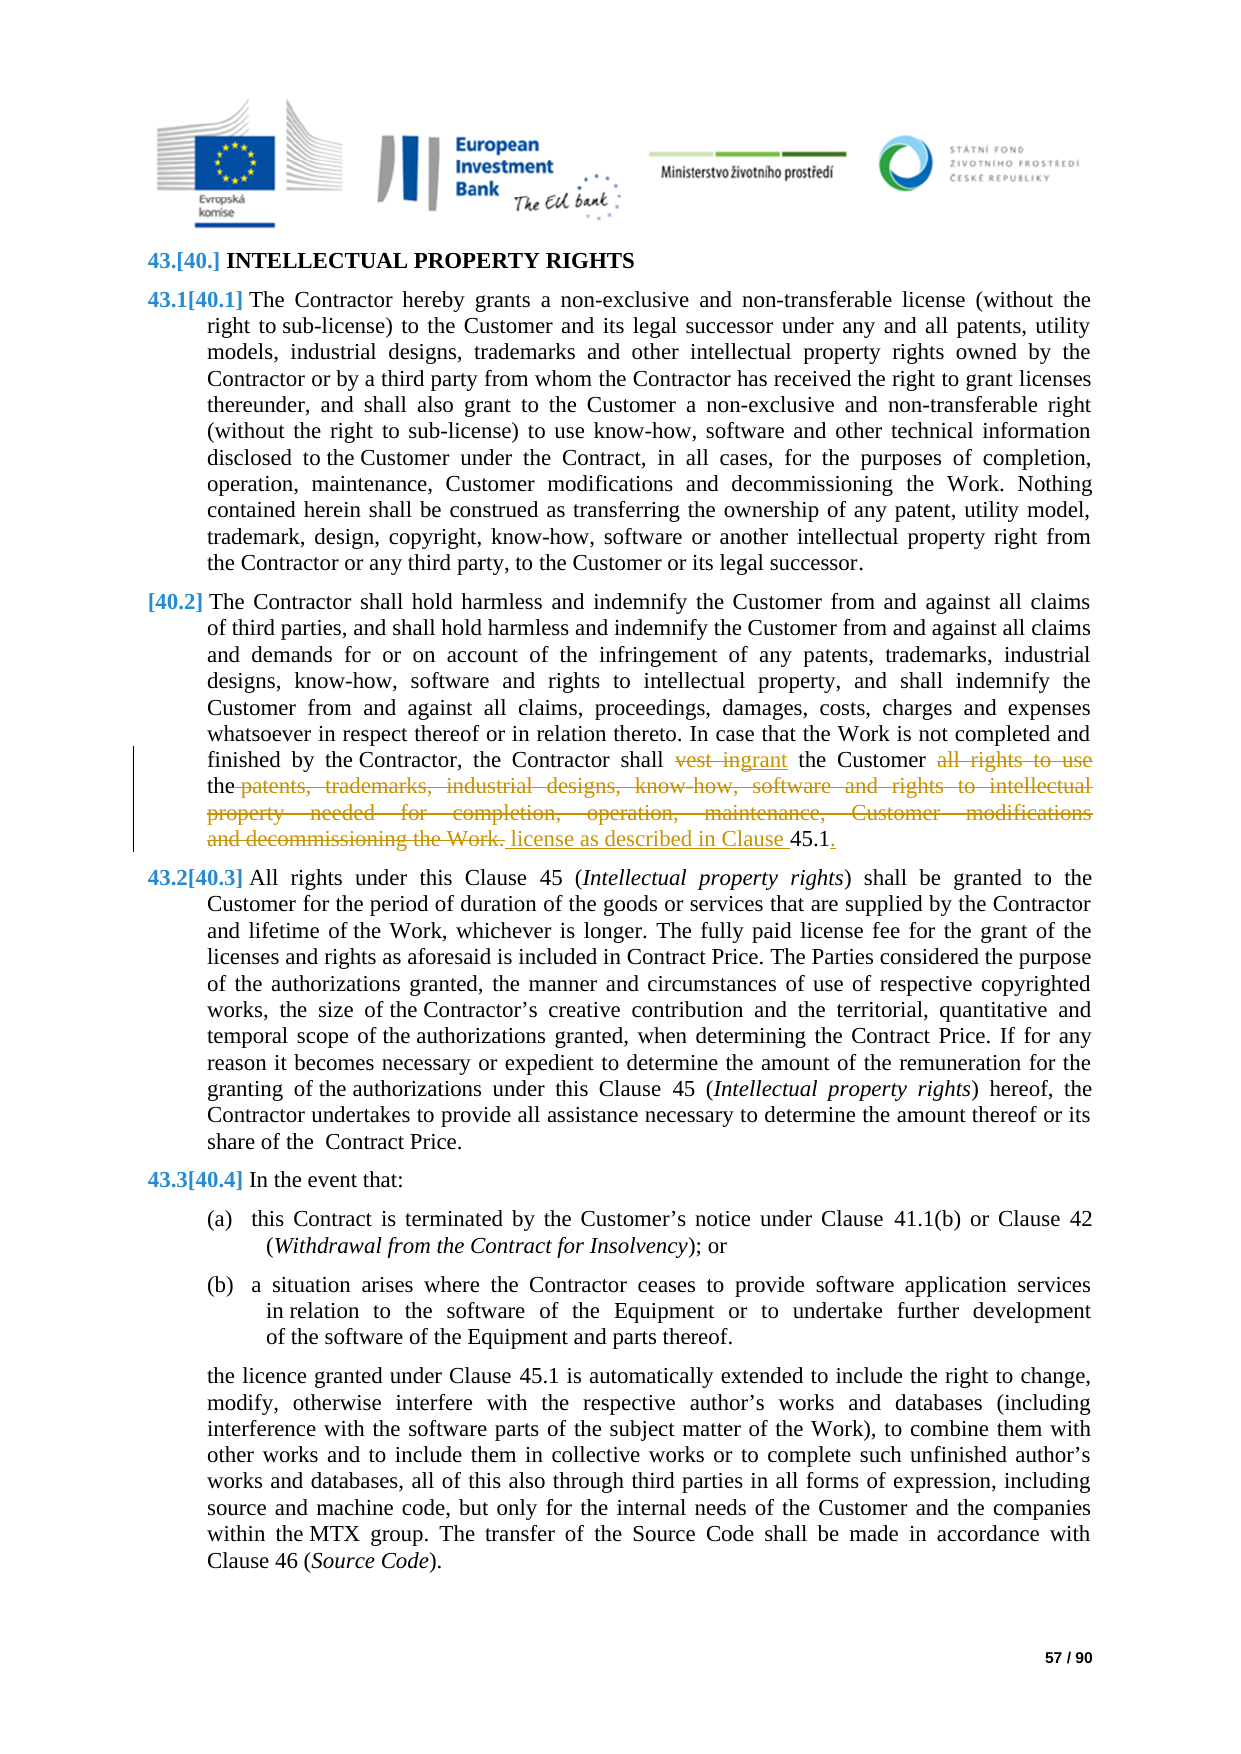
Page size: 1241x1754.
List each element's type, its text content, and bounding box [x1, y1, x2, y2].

picture [147, 87, 1093, 235]
text the licence granted under Clause 44.1 is automatically extended to include the right to change, modify, otherwise interfere with the respective author’s works and databases (including interference with the software parts of the subject matter of the Work), to combine them with other works and to include them in collective works or to complete such unfinished author’s works and databases, all of this also through third parties in all forms of expression, including source and machine code, but only for the internal needs of the Customer and the companies within the MTX group. The transfer of the Source Code shall be made in accordance with Clause 45 (Source Code). [207, 1362, 1092, 1573]
text a situation arises where the Contractor ceases to provide software application services in relation to the software of the Equipment or to undertake further development of the software of the Equipment and parts thereof. [207, 1271, 1092, 1350]
text In the event that: [148, 1167, 1092, 1193]
text this Contract is terminated by the Customer’s notice under Clause 40.1(b) or Clause 41 (Withdrawal from the Contract for Insolvency); or [207, 1205, 1092, 1258]
text All rights under this Clause 44 (Intellectual property rights) shall be granted to the Customer for the period of duration of the goods or services that are supplied by the Contractor and lifetime of the Work, whichever is longer. The fully paid license fee for the grant of the licenses and rights as aforesaid is included in Contract Price. The Parties considered the purpose of the authorizations granted, the manner and circumstances of use of respective copyrighted works, the size of the Contractor’s creative contribution and the territorial, quantitative and temporal scope of the authorizations granted, when determining the Contract Price. If for any reason it becomes necessary or expedient to determine the amount of the remuneration for the granting of the authorizations under this Clause 44 (Intellectual property rights) hereof, the Contractor undertakes to provide all assistance necessary to determine the amount thereof or its share of the Contract Price. [148, 864, 1092, 1154]
text The Contractor shall hold harmless and indemnify the Customer from and against all claims of third parties, and shall hold harmless and indemnify the Customer from and against all claims and demands for or on account of the infringement of any patents, trademarks, industrial designs, know-how, software and rights to intellectual property, and shall indemnify the Customer from and against all claims, proceedings, damages, costs, charges and expenses whatsoever in respect thereof or in relation thereto. In case that the Work is not completed and finished by the Contractor, the Contractor shall the Customer the44.1 [148, 588, 1092, 852]
text The Contractor hereby grants a non-exclusive and non-transferable license (without the right to sub-license) to the Customer and its legal successor under any and all patents, utility models, industrial designs, trademarks and other intellectual property rights owned by the Contractor or by a third party from whom the Contractor has received the right to grant licenses thereunder, and shall also grant to the Customer a non-exclusive and non-transferable right (without the right to sub-license) to use know-how, software and other technical information disclosed to the Customer under the Contract, in all cases, for the purposes of completion, operation, maintenance, Customer modifications and decommissioning the Work. Nothing contained herein shall be construed as transferring the ownership of any patent, utility model, trademark, design, copyright, know-how, software or another intellectual property right from the Contractor or any third party, to the Customer or its legal successor. [148, 286, 1092, 576]
text INTELLECTUAL PROPERTY RIGHTS [148, 247, 1092, 273]
